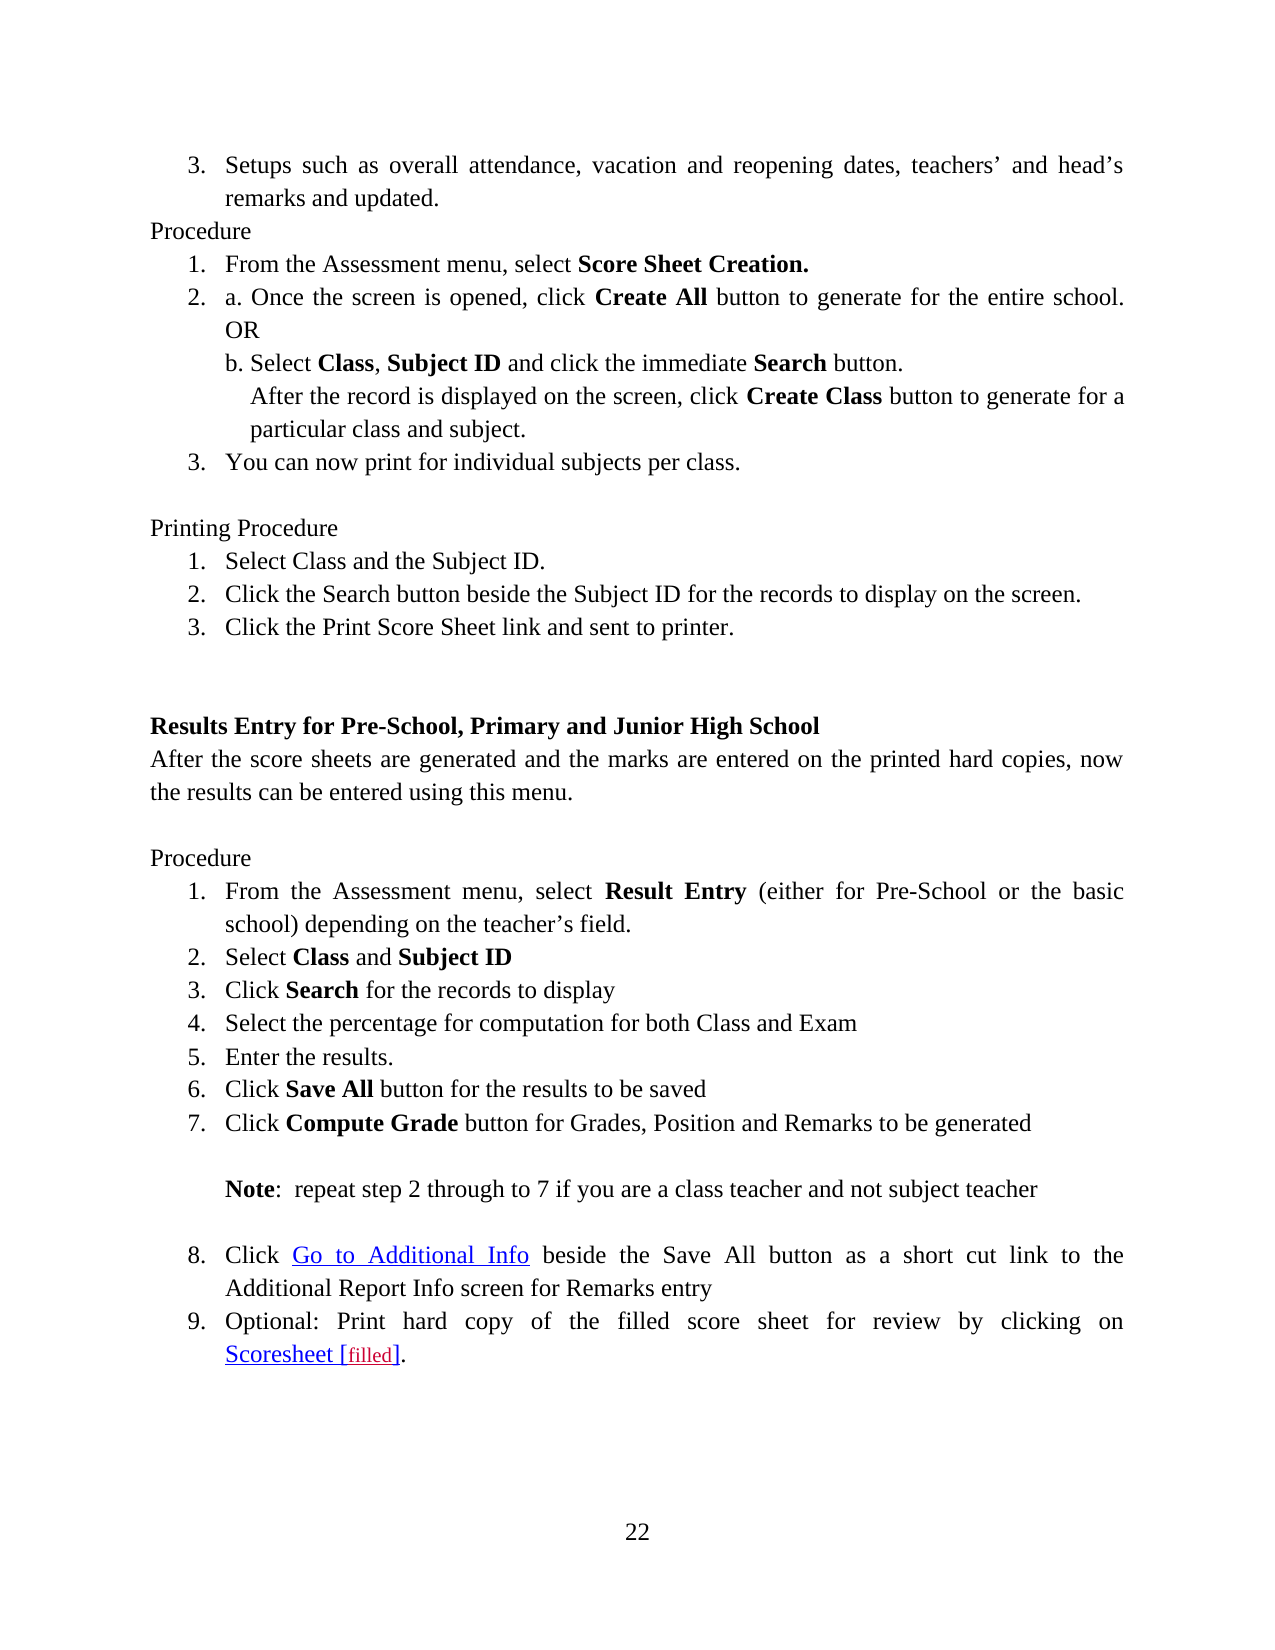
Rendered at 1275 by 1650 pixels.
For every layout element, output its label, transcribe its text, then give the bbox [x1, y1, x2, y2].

list Click Search for the records to display [187, 976, 1125, 1004]
text Procedure [150, 843, 1125, 872]
list Click Compute Grade button for Grades, Position and Remarks to be generated [187, 1108, 1125, 1136]
text Results Entry for Pre-School, Primary and Junior High School [150, 711, 1125, 740]
list Click Go to Additional Info beside the Save All button as a short cut link to the Additional Report Info screen for Remarks entry [187, 1240, 1125, 1301]
list From the Assessment menu, select Score Sheet Creation. [187, 249, 1125, 278]
list b. Select Class, Subject ID and click the immediate Search button. [225, 348, 1125, 377]
list From the Assessment menu, select Result Entry (either for Pre-School or the basic school) depending on the teacher’s field. [187, 876, 1125, 938]
list Click the Print Score Sheet link and sent to printer. [187, 612, 1125, 641]
list Select the percentage for computation for both Class and Exam [187, 1008, 1125, 1037]
list Select Class and Subject ID [187, 942, 1125, 971]
list a. Once the screen is opened, click Create All button to generate for the entire school. OR [187, 282, 1125, 344]
list You can now print for individual subjects per class. [187, 447, 1125, 476]
list Setups such as overall attendance, vacation and reopening dates, teachers’ and head’s remarks and updated. [187, 150, 1125, 212]
text Printing Procedure [150, 513, 1125, 542]
text After the score sheets are generated and the marks are entered on the printed hard copies, now the results can be entered using this menu. [150, 744, 1125, 806]
list Optional: Print hard copy of the filled score sheet for review by clicking on Scoresheet [filled]. [187, 1306, 1125, 1367]
list Note: repeat step 2 through to 7 if you are a class teacher and not subject teacher [225, 1174, 1125, 1202]
list Click Save All button for the results to be saved [187, 1074, 1125, 1103]
text Procedure [150, 216, 1125, 245]
list Select Class and the Subject ID. [187, 546, 1125, 575]
list Enter the results. [187, 1042, 1125, 1070]
list After the record is displayed on the screen, click Create Class button to generate for a particular class and subject. [250, 381, 1125, 443]
list Click the Search button beside the Subject ID for the records to display on the screen. [187, 579, 1125, 608]
